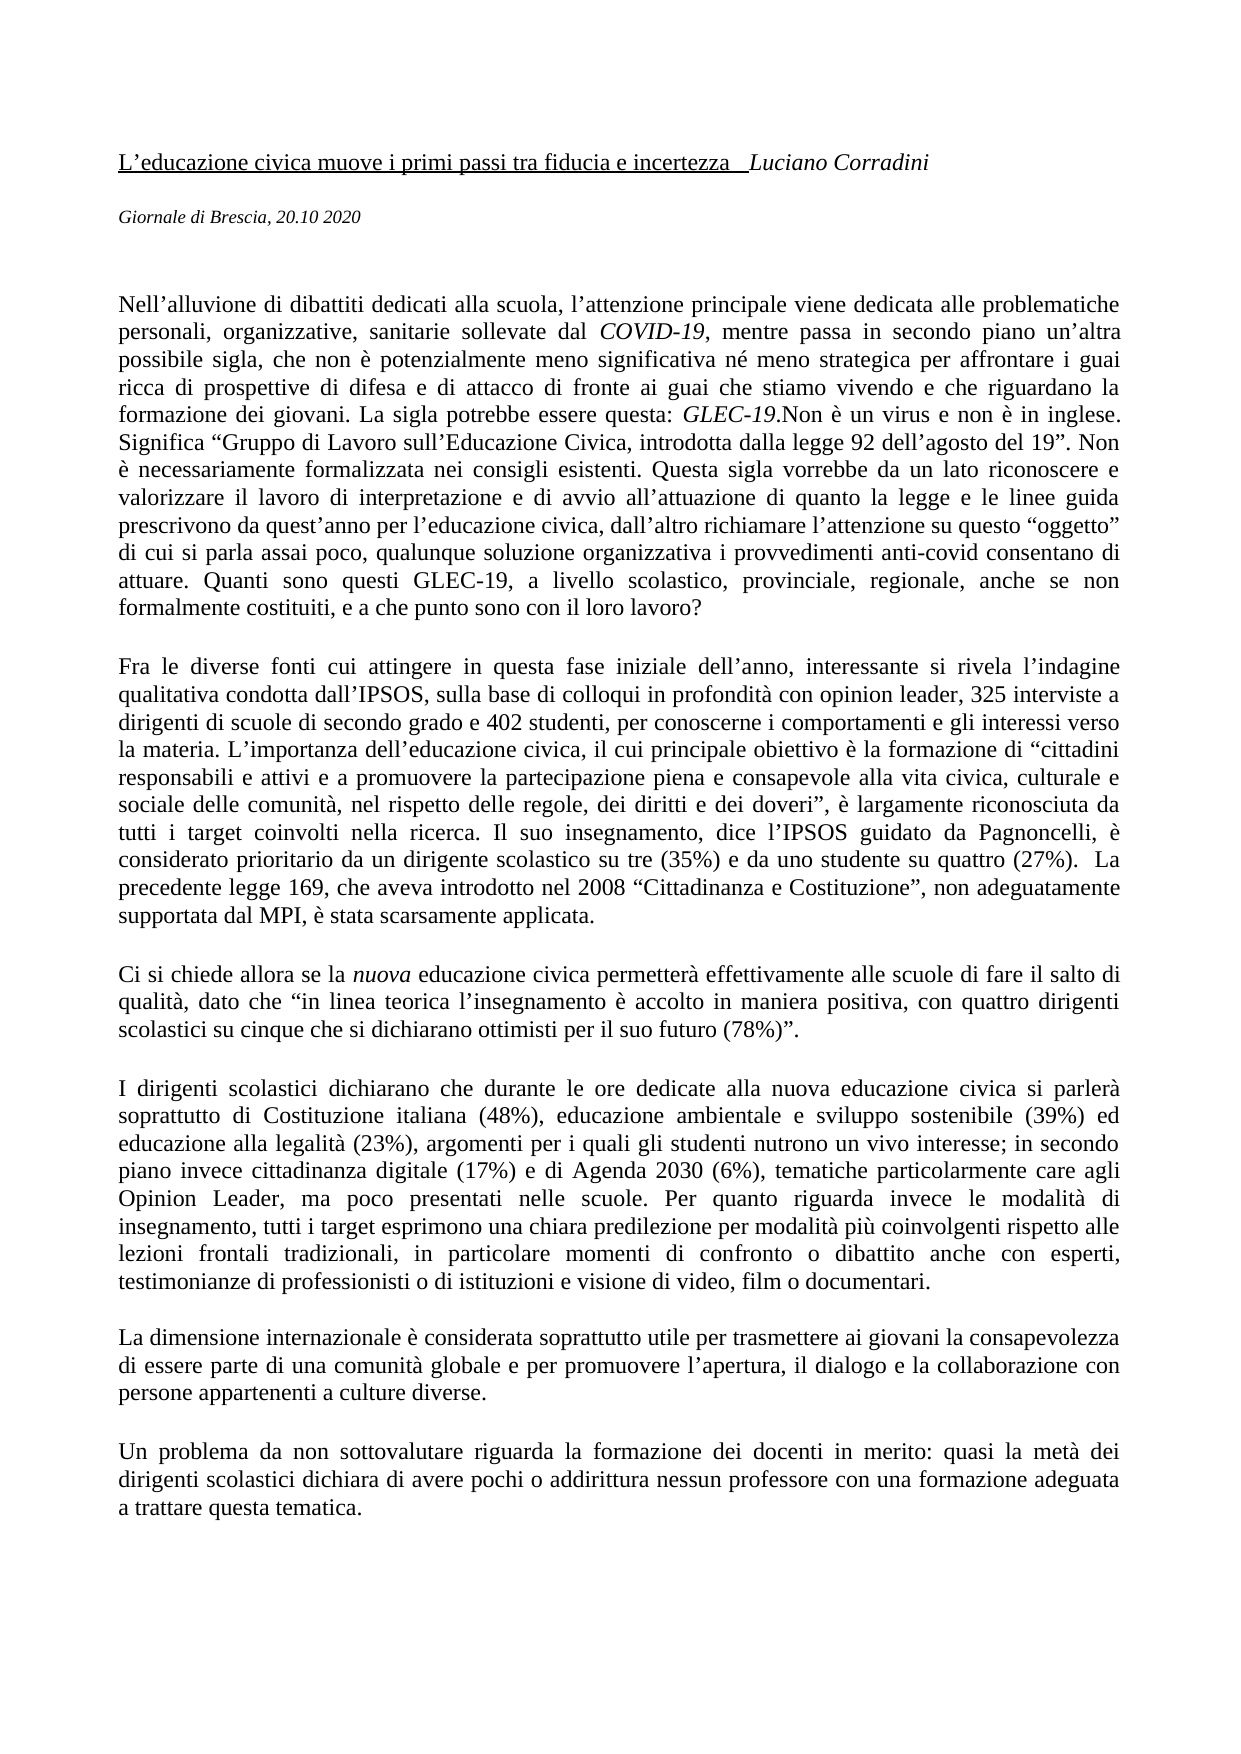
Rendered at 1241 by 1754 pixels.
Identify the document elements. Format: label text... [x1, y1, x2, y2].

text L’educazione civica muove i primi passi tra fiducia e incertezza Luciano Corradini [118, 148, 1122, 175]
text La dimensione internazionale è considerata soprattutto utile per trasmettere ai giovani la consapevolezza di essere parte di una comunità globale e per promuovere l’apertura, il dialogo e la collaborazione con persone appartenenti a culture diverse. [118, 1323, 1122, 1406]
text Nell’alluvione di dibattiti dedicati alla scuola, l’attenzione principale viene dedicata alle problematiche personali, organizzative, sanitarie sollevate dal COVID-19, mentre passa in secondo piano un’altra possibile sigla, che non è potenzialmente meno significativa né meno strategica per affrontare i guai ricca di prospettive di difesa e di attacco di fronte ai guai che stiamo vivendo e che riguardano la formazione dei giovani. La sigla potrebbe essere questa: GLEC-19.Non è un virus e non è in inglese. Significa “Gruppo di Lavoro sull’Educazione Civica, introdotta dalla legge 92 dell’agosto del 19”. Non è necessariamente formalizzata nei consigli esistenti. Questa sigla vorrebbe da un lato riconoscere e valorizzare il lavoro di interpretazione e di avvio all’attuazione di quanto la legge e le linee guida prescrivono da quest’anno per l’educazione civica, dall’altro richiamare l’attenzione su questo “oggetto” di cui si parla assai poco, qualunque soluzione organizzativa i provvedimenti anti-covid consentano di attuare. Quanti sono questi GLEC-19, a livello scolastico, provinciale, regionale, anche se non formalmente costituiti, e a che punto sono con il loro lavoro? [118, 259, 1122, 621]
text Un problema da non sottovalutare riguarda la formazione dei docenti in merito: quasi la metà dei dirigenti scolastici dichiara di avere pochi o addirittura nessun professore con una formazione adeguata a trattare questa tematica. [118, 1437, 1122, 1520]
text Fra le diverse fonti cui attingere in questa fase iniziale dell’anno, interessante si rivela l’indagine qualitativa condotta dall’IPSOS, sulla base di colloqui in profondità con opinion leader, 325 interviste a dirigenti di scuole di secondo grado e 402 studenti, per conoscerne i comportamenti e gli interessi verso la materia. L’importanza dell’educazione civica, il cui principale obiettivo è la formazione di “cittadini responsabili e attivi e a promuovere la partecipazione piena e consapevole alla vita civica, culturale e sociale delle comunità, nel rispetto delle regole, dei diritti e dei doveri”, è largamente riconosciuta da tutti i target coinvolti nella ricerca. Il suo insegnamento, dice l’IPSOS guidato da Pagnoncelli, è considerato prioritario da un dirigente scolastico su tre (35%) e da uno studente su quattro (27%). La precedente legge 169, che aveva introdotto nel 2008 “Cittadinanza e Costituzione”, non adeguatamente supportata dal MPI, è stata scarsamente applicata. [118, 652, 1122, 928]
text I dirigenti scolastici dichiarano che durante le ore dedicate alla nuova educazione civica si parlerà soprattutto di Costituzione italiana (48%), educazione ambientale e sviluppo sostenibile (39%) ed educazione alla legalità (23%), argomenti per i quali gli studenti nutrono un vivo interesse; in secondo piano invece cittadinanza digitale (17%) e di Agenda 2030 (6%), tematiche particolarmente care agli Opinion Leader, ma poco presentati nelle scuole. Per quanto riguarda invece le modalità di insegnamento, tutti i target esprimono una chiara predilezione per modalità più coinvolgenti rispetto alle lezioni frontali tradizionali, in particolare momenti di confronto o dibattito anche con esperti, testimonianze di professionisti o di istituzioni e visione di video, film o documentari. [118, 1074, 1122, 1294]
text Ci si chiede allora se la nuova educazione civica permetterà effettivamente alle scuole di fare il salto di qualità, dato che “in linea teorica l’insegnamento è accolto in maniera positiva, con quattro dirigenti scolastici su cinque che si dichiarano ottimisti per il suo futuro (78%)”. [118, 959, 1122, 1042]
text Giornale di Brescia, 20.10 2020 [118, 206, 1122, 228]
